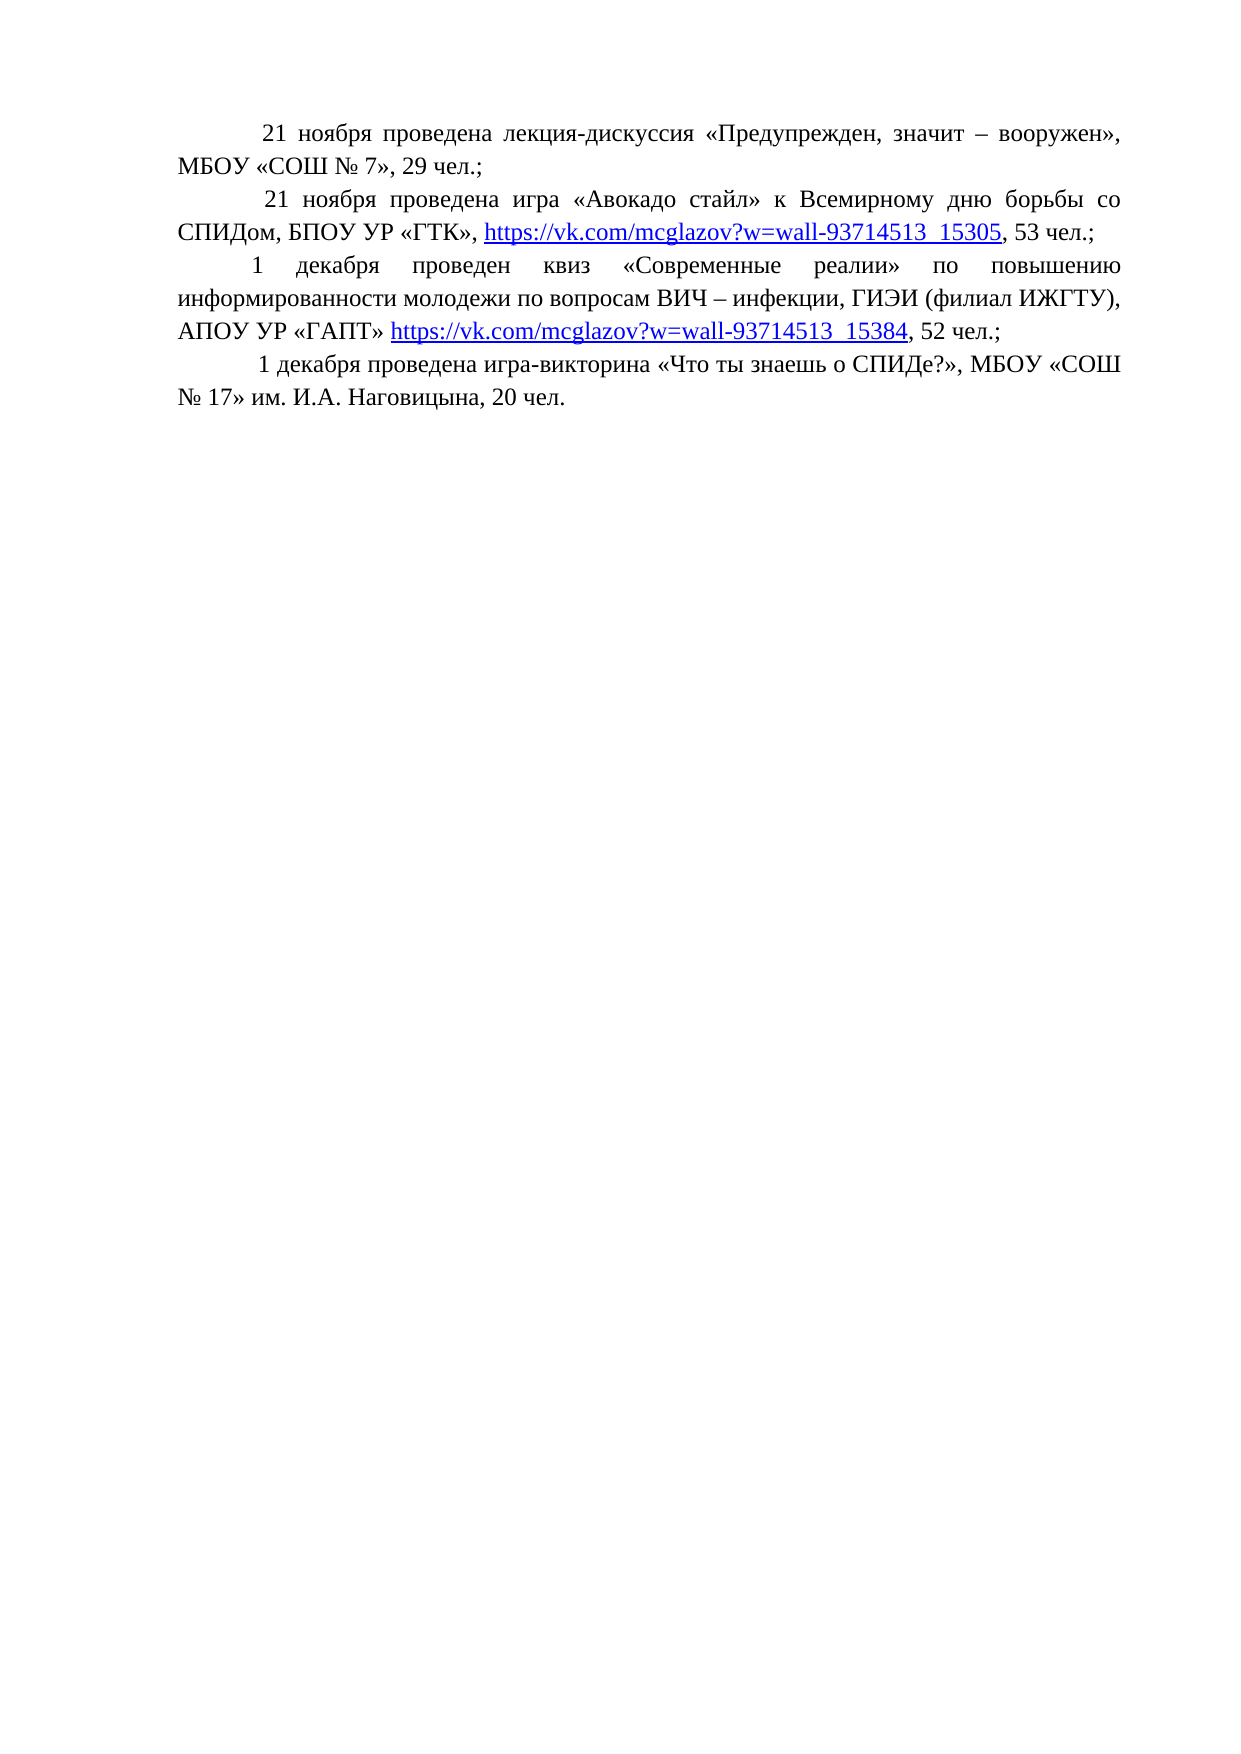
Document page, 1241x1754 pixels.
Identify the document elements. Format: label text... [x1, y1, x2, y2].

text 21 ноября проведена лекция-дискуссия «Предупрежден, значит – вооружен», МБОУ «СОШ № 7», 29 чел.; [177, 118, 1122, 180]
text 21 ноября проведена игра «Авокадо стайл» к Всемирному дню борьбы со СПИДом, БПОУ УР «ГТК», https://vk.com/mcglazov?w=wall-93714513_15305, 53 чел.; [177, 184, 1122, 246]
text 1 декабря проведен квиз «Современные реалии» по повышению информированности молодежи по вопросам ВИЧ – инфекции, ГИЭИ (филиал ИЖГТУ), АПОУ УР «ГАПТ» https://vk.com/mcglazov?w=wall-93714513_15384, 52 чел.; [177, 250, 1122, 345]
text 1 декабря проведена игра-викторина «Что ты знаешь о СПИДе?», МБОУ «СОШ № 17» им. И.А. Наговицына, 20 чел. [177, 349, 1122, 411]
